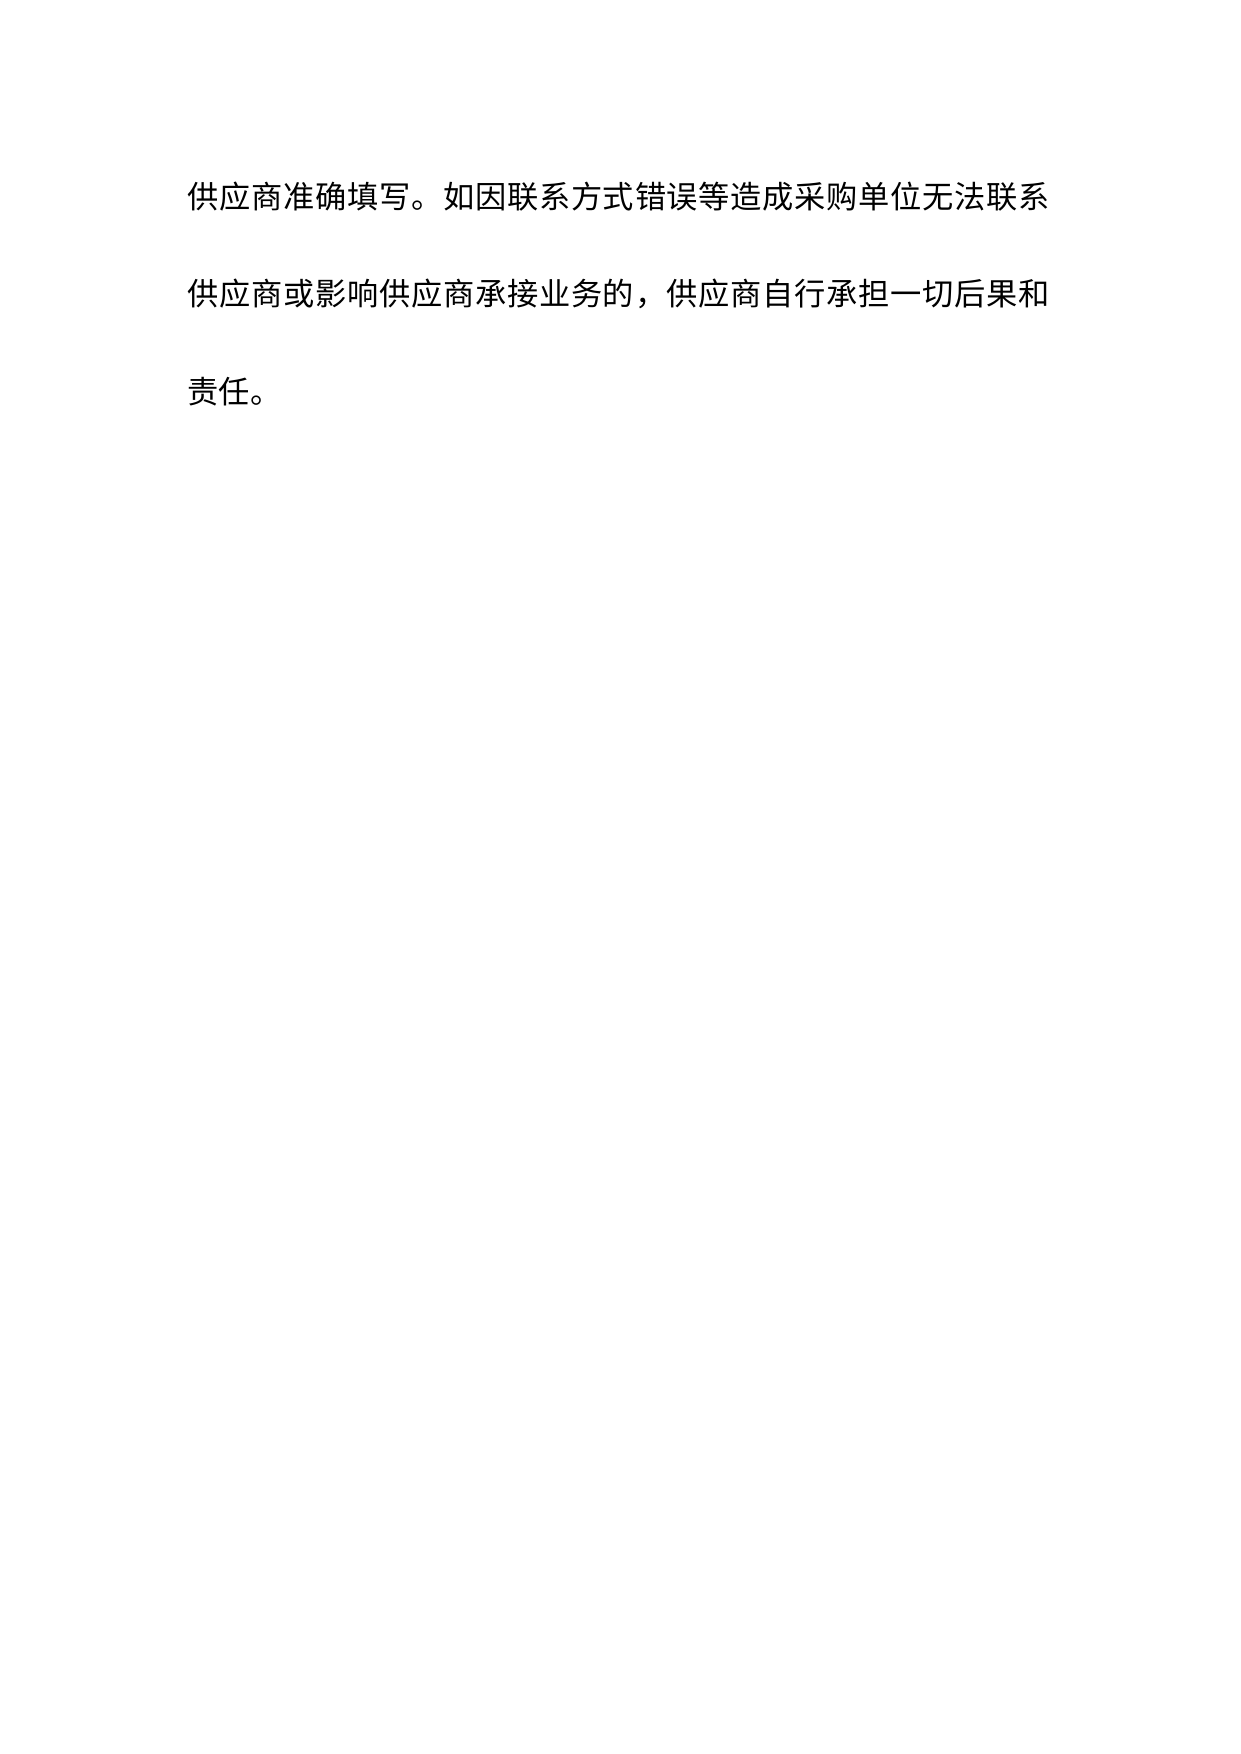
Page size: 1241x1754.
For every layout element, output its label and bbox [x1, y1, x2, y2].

text [187, 162, 1053, 422]
